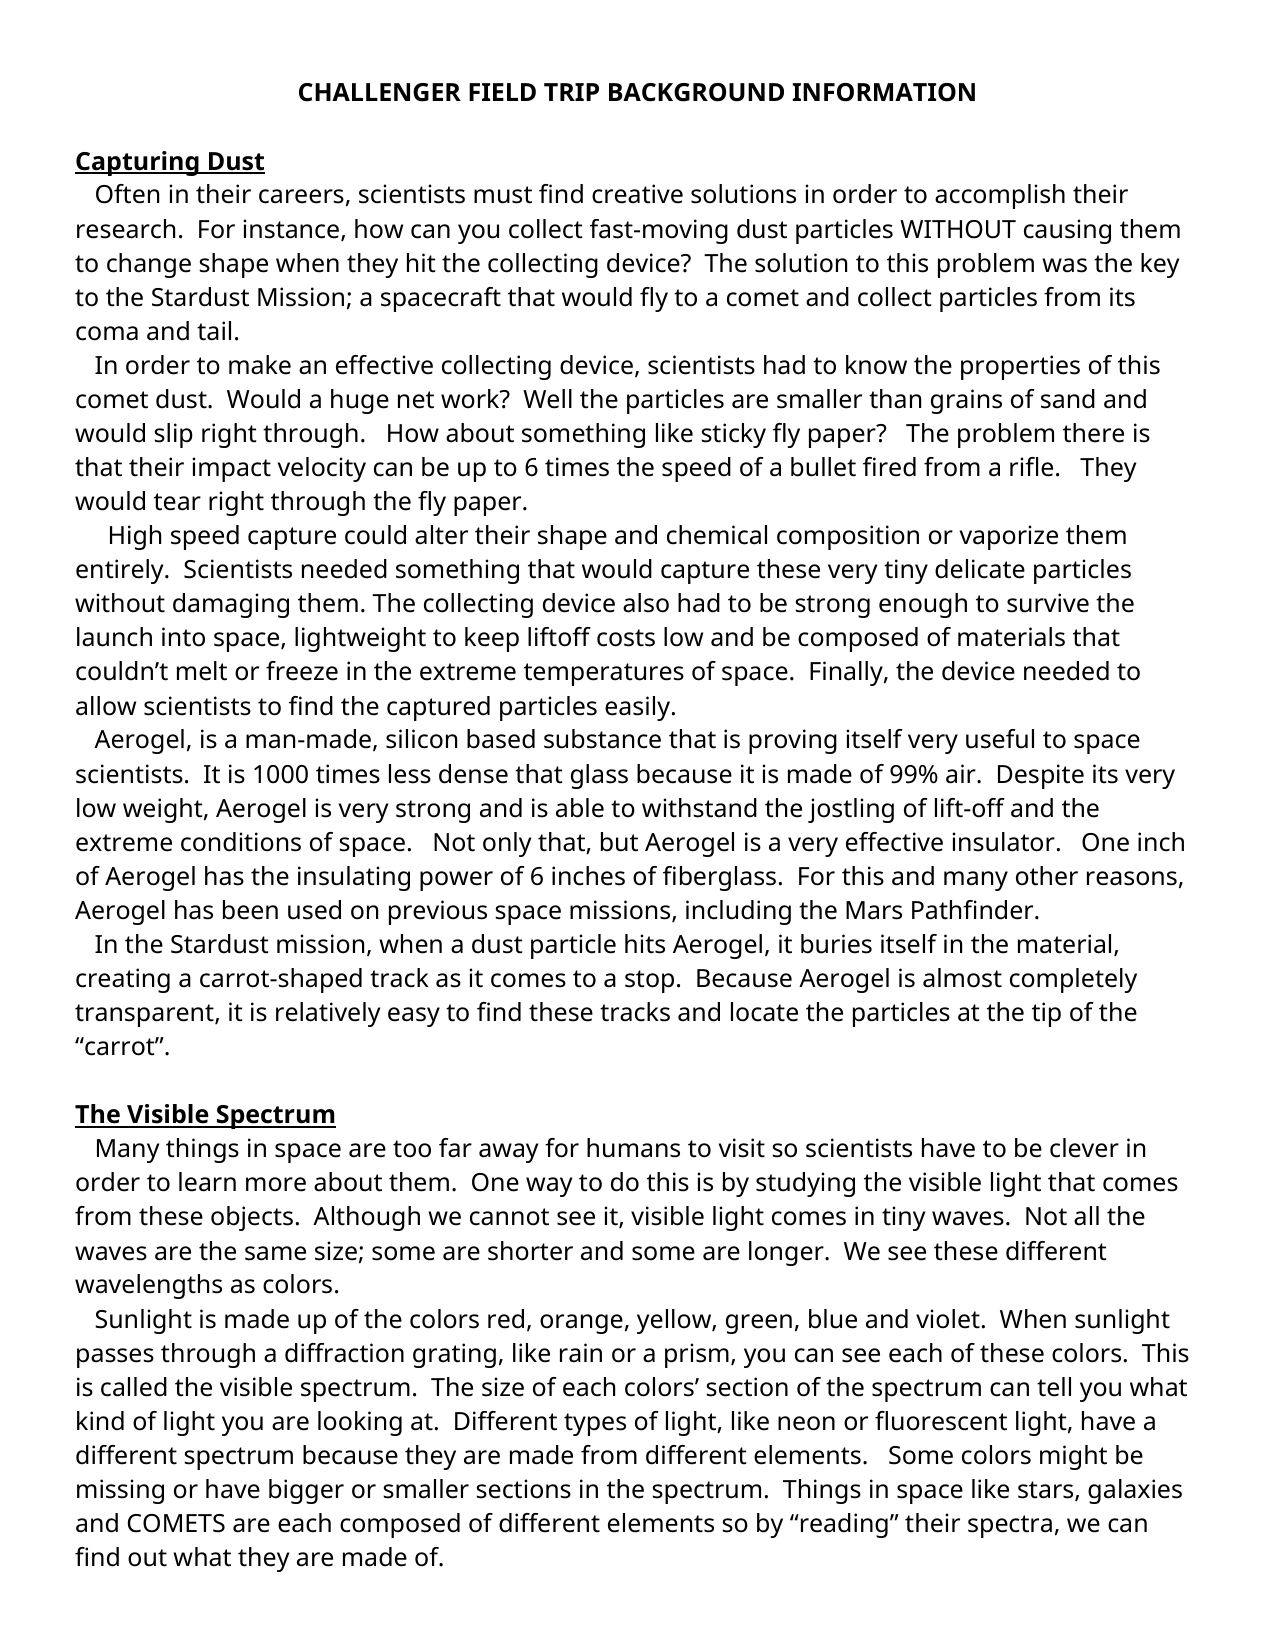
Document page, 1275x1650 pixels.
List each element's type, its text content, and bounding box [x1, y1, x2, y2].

text Sunlight is made up of the colors red, orange, yellow, green, blue and violet. When sunlight passes through a diffraction grating, like rain or a prism, you can see each of these colors. This is called the visible spectrum. The size of each colors’ section of the spectrum can tell you what kind of light you are looking at. Different types of light, like neon or fluorescent light, have a different spectrum because they are made from different elements. Some colors might be missing or have bigger or smaller sections in the spectrum. Things in space like stars, galaxies and COMETS are each composed of different elements so by “reading” their spectra, we can find out what they are made of. [75, 1301, 1200, 1574]
text The Visible Spectrum [75, 1097, 1200, 1131]
text Often in their careers, scientists must find creative solutions in order to accomplish their research. For instance, how can you collect fast-moving dust particles WITHOUT causing them to change shape when they hit the collecting device? The solution to this problem was the key to the Stardust Mission; a spacecraft that would fly to a comet and collect particles from its coma and tail. [75, 177, 1200, 347]
text Many things in space are too far away for humans to visit so scientists have to be clever in order to learn more about them. One way to do this is by studying the visible light that comes from these objects. Although we cannot see it, visible light comes in tiny waves. Not all the waves are the same size; some are shorter and some are longer. We see these different wavelengths as colors. [75, 1131, 1200, 1301]
text In order to make an effective collecting device, scientists had to know the properties of this comet dust. Would a huge net work? Well the particles are smaller than grains of sand and would slip right through. How about something like sticky fly paper? The problem there is that their impact velocity can be up to 6 times the speed of a bullet fired from a rifle. They would tear right through the fly paper. [75, 347, 1200, 518]
text Aerogel, is a man-made, silicon based substance that is proving itself very useful to space scientists. It is 1000 times less dense that glass because it is made of 99% air. Despite its very low weight, Aerogel is very strong and is able to withstand the jostling of lift-off and the extreme conditions of space. Not only that, but Aerogel is a very effective insulator. One inch of Aerogel has the insulating power of 6 inches of fiberglass. For this and many other reasons, Aerogel has been used on previous space missions, including the Mars Pathfinder. [75, 722, 1200, 927]
text Capturing Dust [75, 143, 1200, 177]
text High speed capture could alter their shape and chemical composition or vaporize them entirely. Scientists needed something that would capture these very tiny delicate particles without damaging them. The collecting device also had to be strong enough to survive the launch into space, lightweight to keep liftoff costs low and be composed of materials that couldn’t melt or freeze in the extreme temperatures of space. Finally, the device needed to allow scientists to find the captured particles easily. [75, 518, 1200, 722]
text In the Stardust mission, when a dust particle hits Aerogel, it buries itself in the material, creating a carrot-shaped track as it comes to a stop. Because Aerogel is almost completely transparent, it is relatively easy to find these tracks and locate the particles at the tip of the “carrot”. [75, 927, 1200, 1063]
text CHALLENGER FIELD TRIP BACKGROUND INFORMATION [75, 75, 1200, 109]
